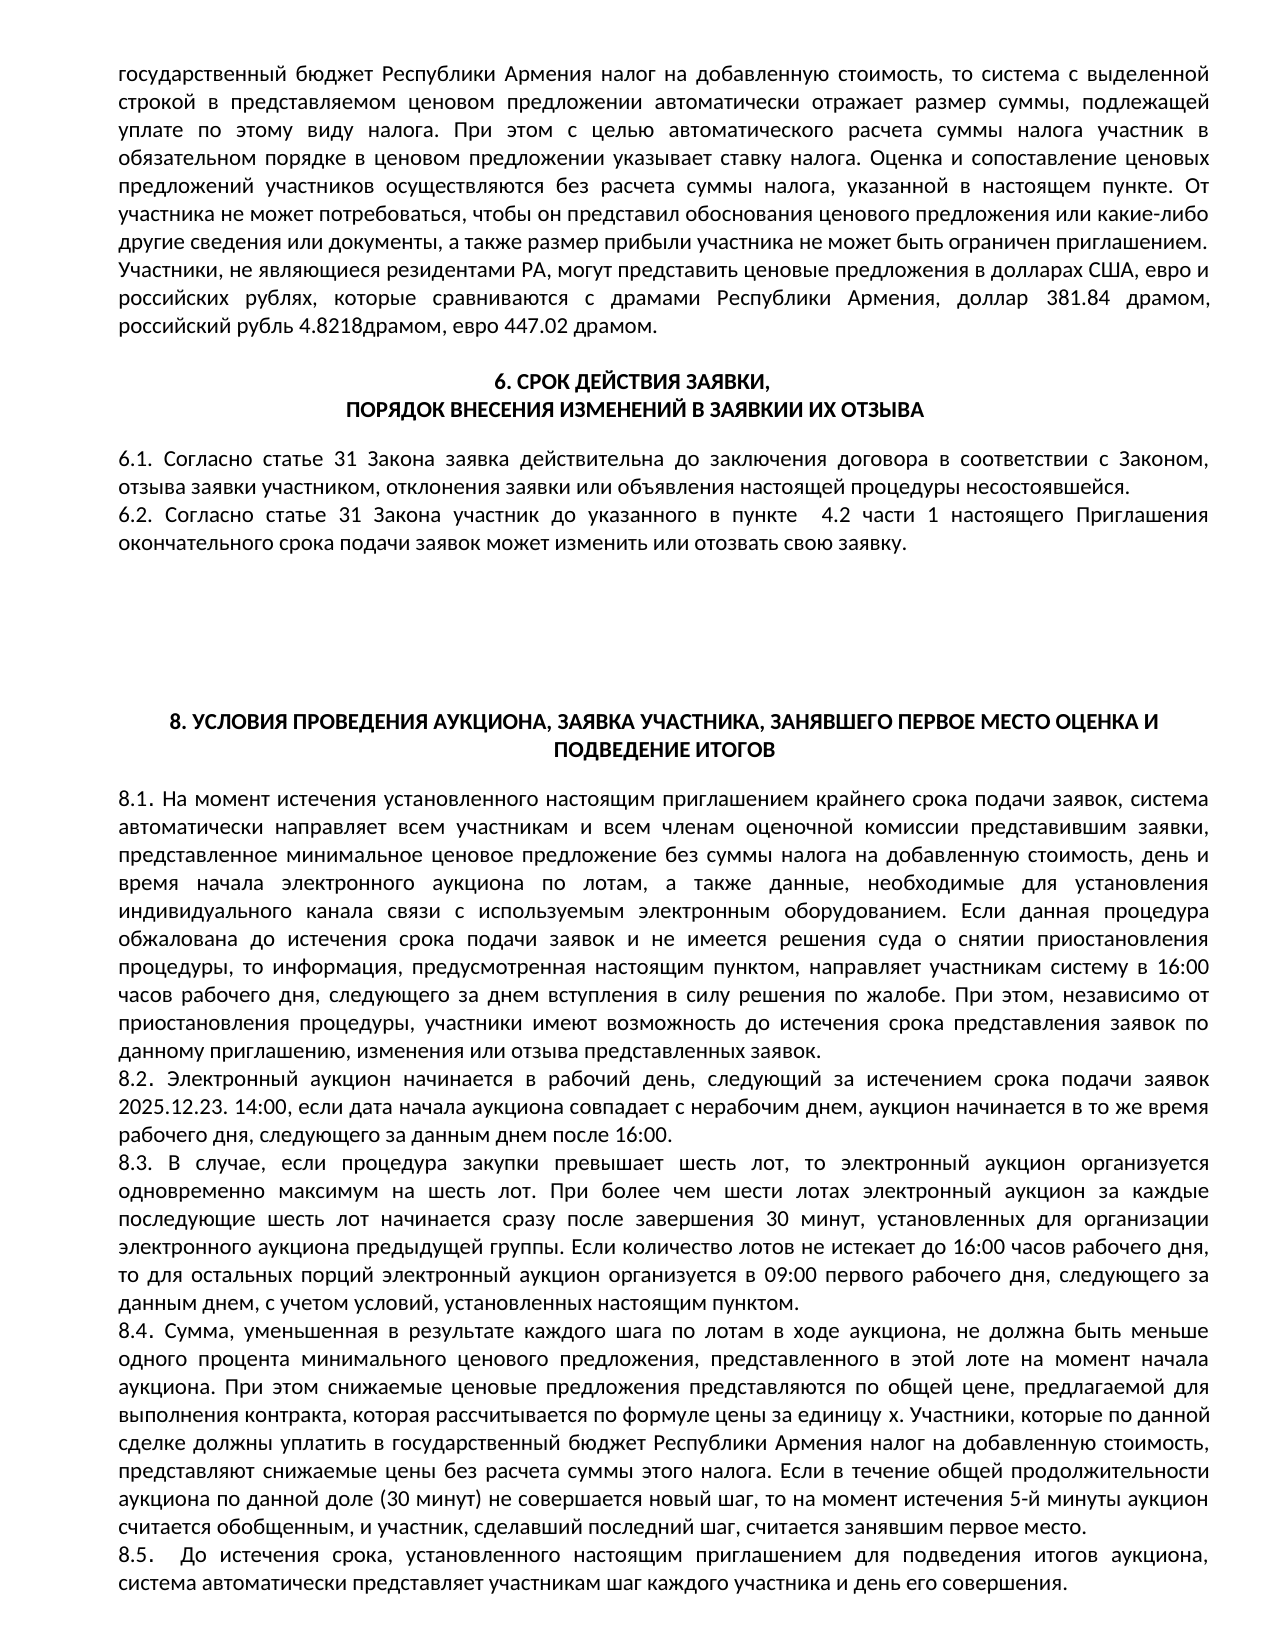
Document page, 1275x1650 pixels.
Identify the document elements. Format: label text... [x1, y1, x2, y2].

text 8.1․ На момент истечения установленного настоящим приглашением крайнего срока подачи заявок, система автоматически направляет всем участникам и всем членам оценочной комиссии представившим заявки, представленное минимальное ценовое предложение без суммы налога на добавленную стоимость, день и время начала электронного аукциона по лотам, а также данные, необходимые для установления индивидуального канала связи с используемым электронным оборудованием. Если данная процедура обжалована до истечения срока подачи заявок и не имеется решения суда о снятии приостановления процедуры, то информация, предусмотренная настоящим пунктом, направляет участникам систему в 16:00 часов рабочего дня, следующего за днем вступления в силу решения по жалобе. При этом, независимо от приостановления процедуры, участники имеют возможность до истечения срока представления заявок по данному приглашению, изменения или отзыва представленных заявок. [118, 784, 1211, 1064]
text 8.2․ Электронный аукцион начинается в рабочий день, следующий за истечением срока подачи заявок 2025.12.23. 14:00 , если дата начала аукциона совпадает с нерабочим днем, аукцион начинается в то же время рабочего дня, следующего за данным днем после 16:00. [118, 1064, 1211, 1148]
text 6.2. Согласно статье 31 Закона участник до указанного в пункте 4.2 части 1 настоящего Приглашения окончательного срока подачи заявок может изменить или отозвать свою заявку. [118, 500, 1211, 556]
text 8.5․ До истечения срока, установленного настоящим приглашением для подведения итогов аукциона, система автоматически представляет участникам шаг каждого участника и день его совершения. [118, 1540, 1211, 1596]
text 6.1. Согласно статье 31 Закона заявка действительна до заключения договора в соответствии с Законом, отзыва заявки участником, отклонения заявки или объявления настоящей процедуры несостоявшейся. [118, 444, 1211, 500]
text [118, 59, 1211, 255]
text 8. УСЛОВИЯ ПРОВЕДЕНИЯ АУКЦИОНА, ЗАЯВКА УЧАСТНИКА, ЗАНЯВШЕГО ПЕРВОЕ МЕСТО ОЦЕНКА И ПОДВЕДЕНИЕ ИТОГОВ [118, 707, 1211, 763]
text 8.3. В случае, если процедура закупки превышает шесть лот, то электронный аукцион организуется одновременно максимум на шесть лот. При более чем шести лотах электронный аукцион за каждые последующие шесть лот начинается сразу после завершения 30 минут, установленных для организации электронного аукциона предыдущей группы. Если количество лотов не истекает до 16:00 часов рабочего дня, то для остальных порций электронный аукцион организуется в 09:00 первого рабочего дня, следующего за данным днем, с учетом условий, установленных настоящим пунктом. [118, 1148, 1211, 1316]
text 8.4․ Сумма, уменьшенная в результате каждого шага по лотам в ходе аукциона, не должна быть меньше одного процента минимального ценового предложения, представленного в этой лоте на момент начала аукциона. При этом снижаемые ценовые предложения представляются по общей цене, предлагаемой для выполнения контракта, которая рассчитывается по формуле цены за единицу x. Участники, которые по данной сделке должны уплатить в государственный бюджет Республики Армения налог на добавленную стоимость, представляют снижаемые цены без расчета суммы этого налога. Если в течение общей продолжительности аукциона по данной доле (30 минут) не совершается новый шаг, то на момент истечения 5-й минуты аукцион считается обобщенным, и участник, сделавший последний шаг, считается занявшим первое место. [118, 1316, 1211, 1540]
text 6. СРОК ДЕЙСТВИЯ ЗАЯВКИ, ПОРЯДОК ВНЕСЕНИЯ ИЗМЕНЕНИЙ В ЗАЯВКИИ ИХ ОТЗЫВА [118, 367, 1152, 423]
text Участники, не являющиеся резидентами РА, могут представить ценовые предложения в долларах США, евро и российских рублях, которые сравниваются с драмами Республики Армения, доллар 381.84 драмом, российский рубль 4.8218драмом, евро 447.02 драмом. [118, 255, 1211, 339]
